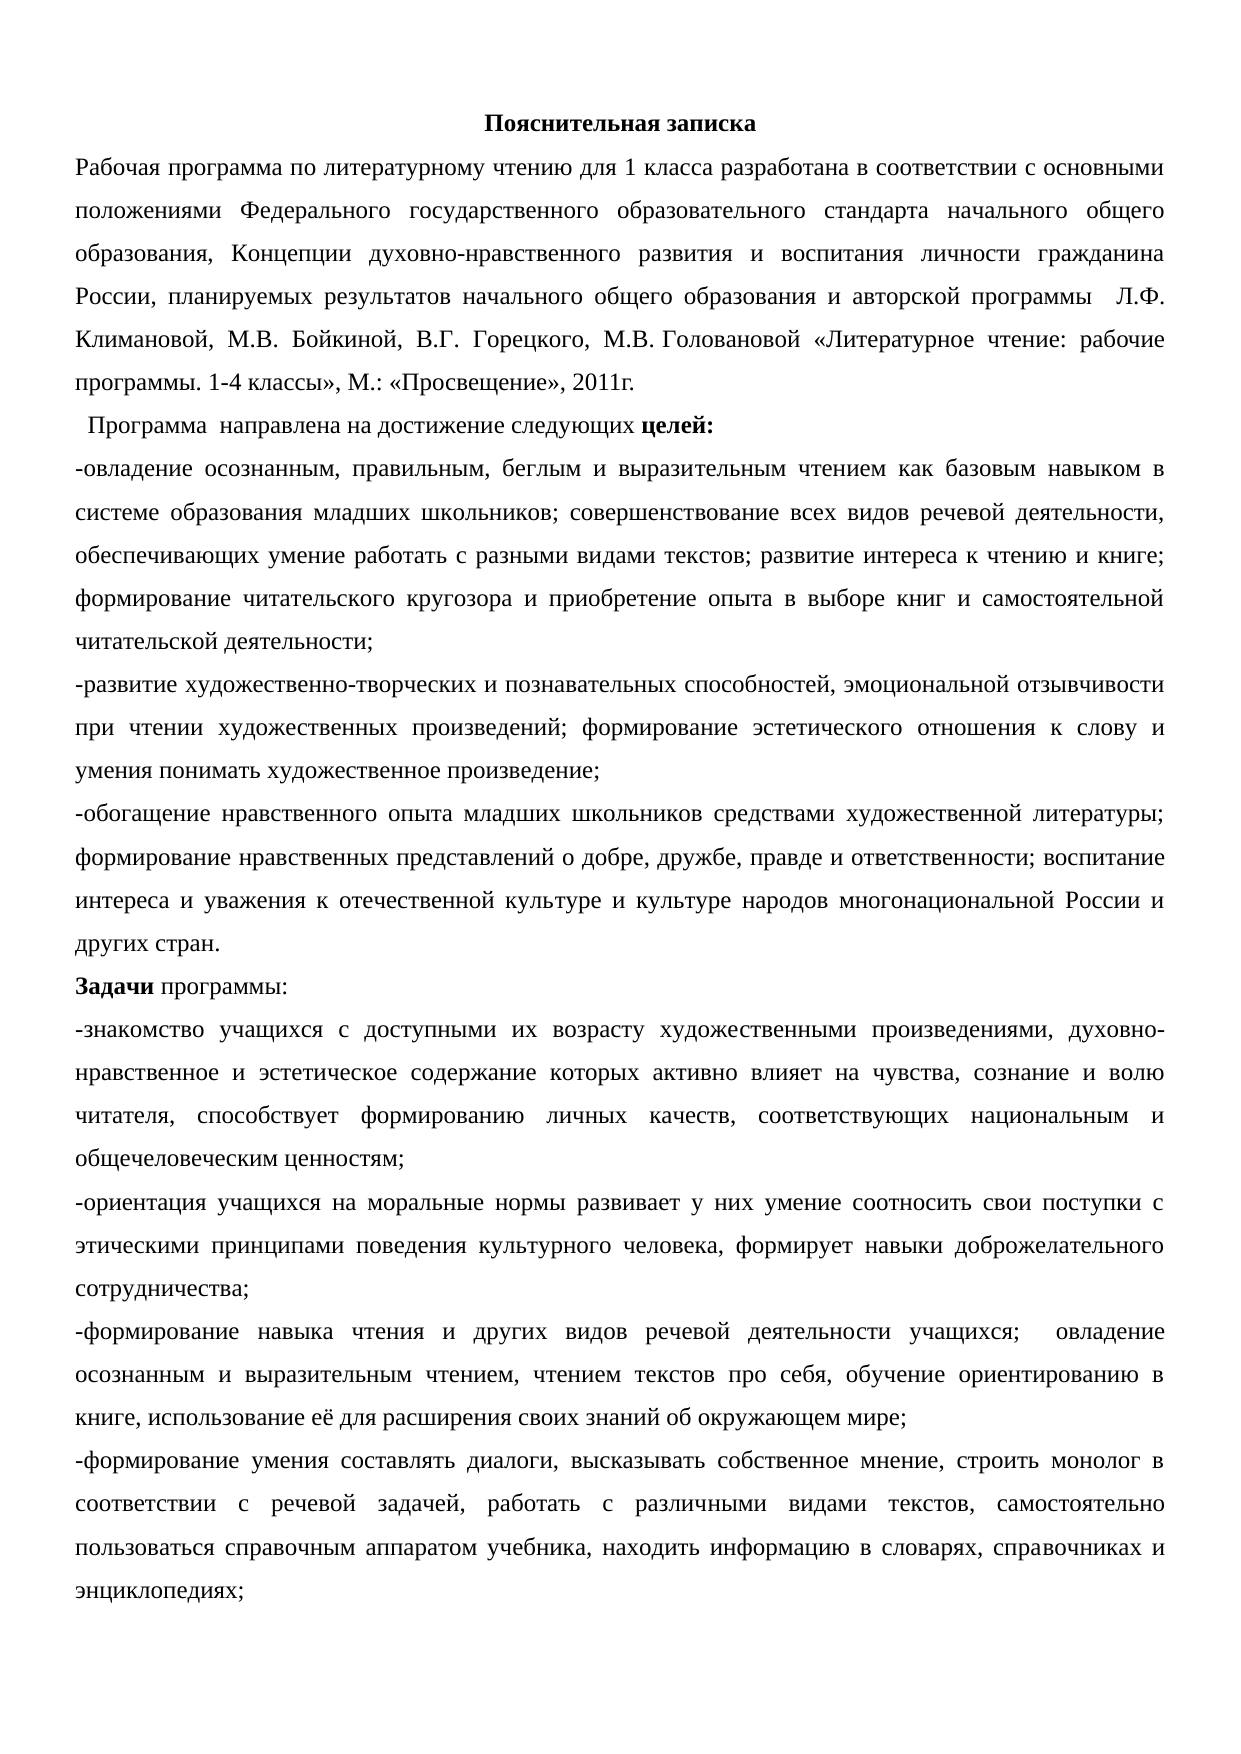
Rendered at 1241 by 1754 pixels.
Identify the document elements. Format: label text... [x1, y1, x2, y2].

text Рабочая программа по литературному чтению для 1 класса разработана в соответствии с основными положениями Федерального государственного образовательного стандарта начального общего образования, Концепции духовно-нравственного развития и воспитания личности гражданина России, планируемых результатов начального общего образования и авторской программы Л.Ф. Климановой, М.В. Бойкиной, В.Г. Горецкого, М.В. Головановой «Литературное чтение: рабочие программы. 1-4 классы», М.: «Просвещение», 2011г. [75, 152, 1165, 396]
text -формирование навыка чтения и других видов речевой деятельности учащихся; овладение осознанным и выразительным чтением, чтением текстов про себя, обучение ориентированию в книге, использование её для расширения своих знаний об окружающем мире; [75, 1316, 1165, 1431]
text -развитие художественно-творческих и познавательных способностей, эмоциональной отзывчивости при чтении художественных произведений; формирование эстетического отношения к слову и умения понимать художественное произведение; [75, 669, 1165, 784]
text -знакомство учащихся с доступными их возрасту художественными произведениями, духовно-нравственное и эстетическое содержание которых активно влияет на чувства, сознание и волю читателя, способствует формированию личных качеств, соответствующих национальным и общечеловеческим ценностям; [75, 1014, 1165, 1172]
text Программа направлена на достижение следующих целей: [75, 410, 1165, 439]
text -ориентация учащихся на моральные нормы развивает у них умение соотносить свои поступки с этическими принципами поведения культурного человека, формирует навыки доброжелательного сотрудничества; [75, 1187, 1165, 1302]
text -формирование умения составлять диалоги, высказывать собственное мнение, строить монолог в соответствии с речевой задачей, работать с различными видами текстов, самостоятельно пользоваться справочным аппаратом учебника, находить информацию в словарях, справочниках и энциклопедиях; [75, 1445, 1165, 1603]
text Задачи программы: [75, 971, 1165, 1000]
text -овладение осознанным, правильным, беглым и выразительным чтением как базовым навыком в системе образования младших школьников; совершенствование всех видов речевой деятельности, обеспечивающих умение работать с разными видами текстов; развитие интереса к чтению и книге; формирование читательского кругозора и приобретение опыта в выборе книг и самостоятельной читательской деятельности; [75, 453, 1165, 655]
text -обогащение нравственного опыта младших школьников средствами художественной литературы; формирование нравственных представлений о добре, дружбе, правде и ответственности; воспитание интереса и уважения к отечественной культуре и культуре народов многонациональной России и других стран. [75, 798, 1165, 957]
text Пояснительная записка [75, 108, 1165, 137]
